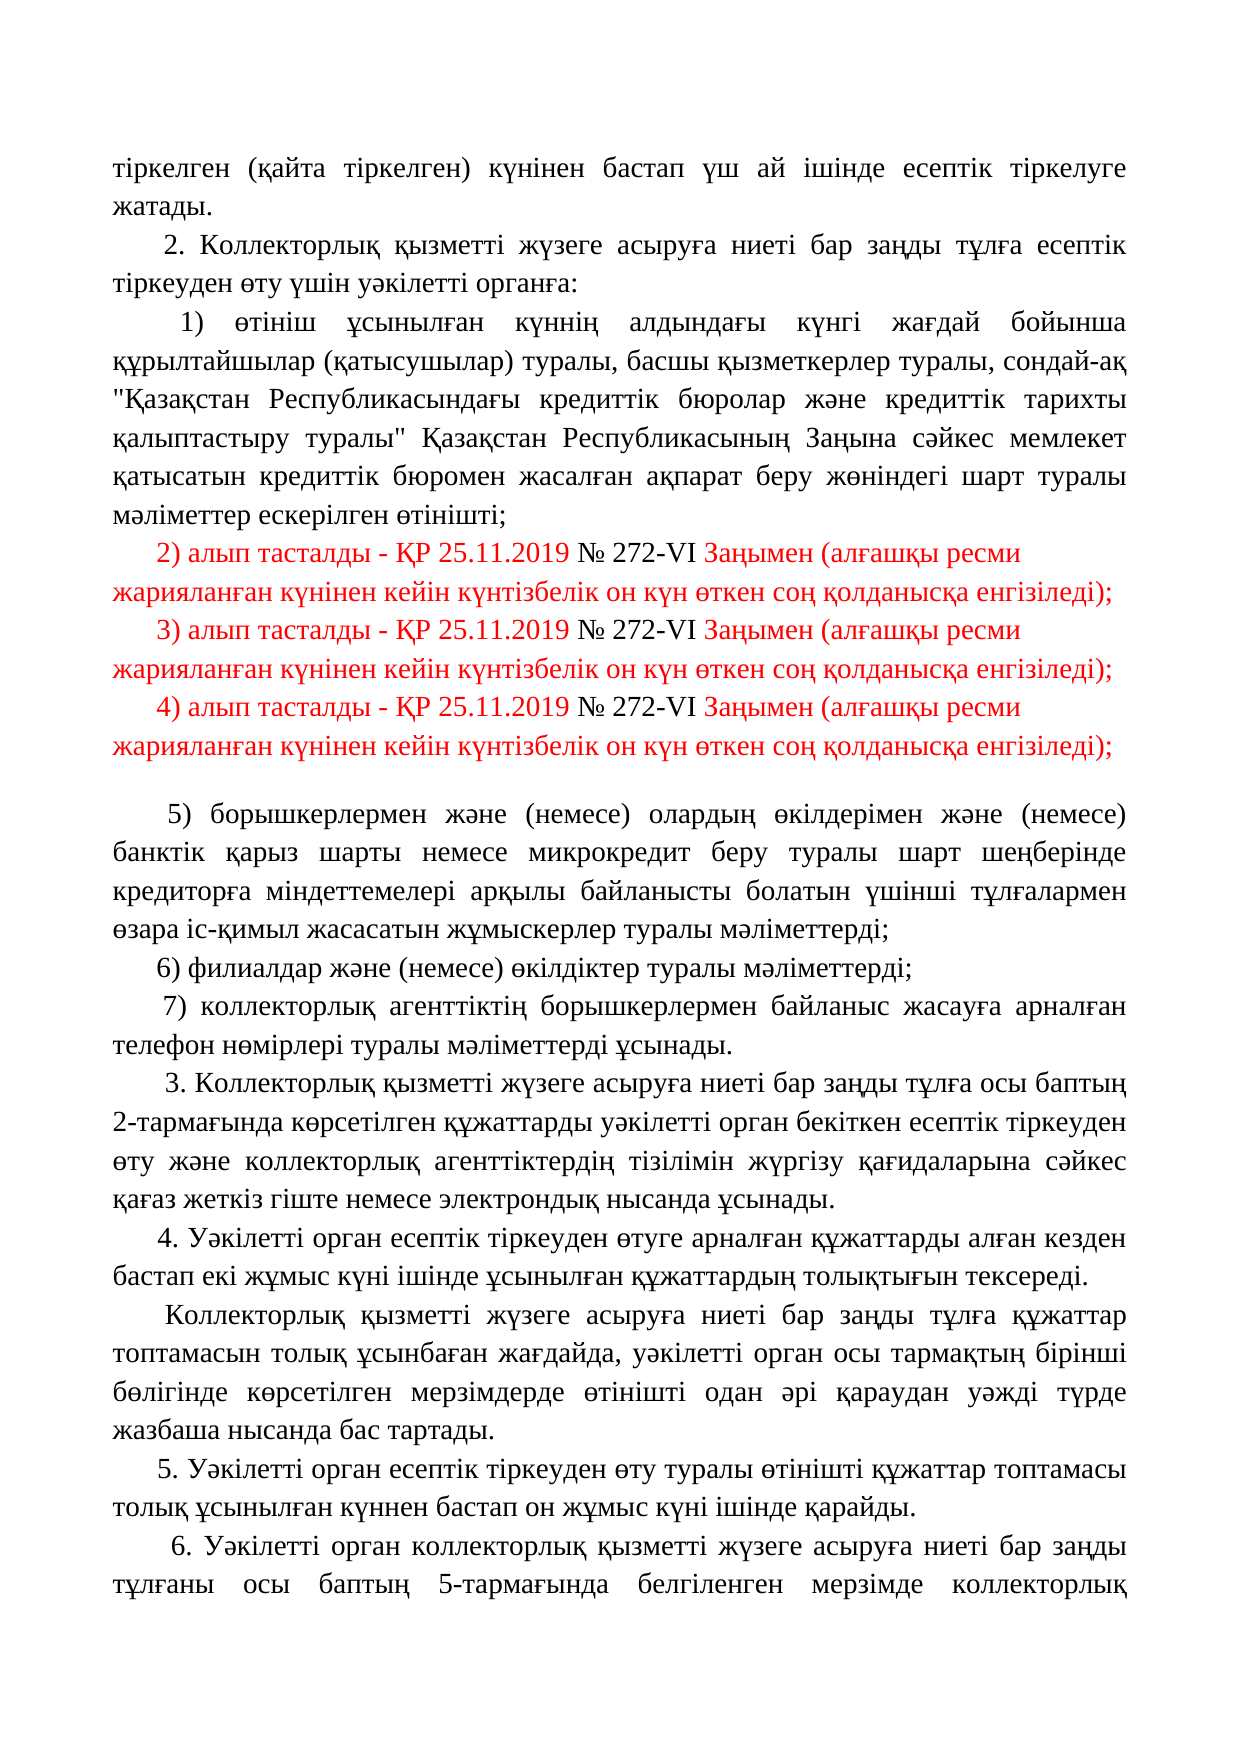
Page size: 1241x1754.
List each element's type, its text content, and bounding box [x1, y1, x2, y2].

text 2. Коллекторлық қызметті жүзеге асыруға ниеті бар заңды тұлға есептік тіркеуден өту үшін уәкілетті органға: [112, 227, 1128, 299]
text Коллекторлық қызметті жүзеге асыруға ниеті бар заңды тұлға құжаттар топтамасын толық ұсынбаған жағдайда, уәкілетті орган осы тармақтың бірінші бөлігінде көрсетілген мерзімдерде өтінішті одан әрі қараудан уәжді түрде жазбаша нысанда бас тартады. [112, 1297, 1128, 1446]
text 3. Коллекторлық қызметті жүзеге асыруға ниеті бар заңды тұлға осы баптың 2-тармағында көрсетілген құжаттарды уәкілетті орган бекіткен есептік тіркеуден өту және коллекторлық агенттіктердің тізілімін жүргізу қағидаларына сәйкес қағаз жеткіз гіште немесе электрондық нысанда ұсынады. [112, 1066, 1128, 1215]
text 5) борышкерлермен және (немесе) олардың өкілдерімен және (немесе) банктік қарыз шарты немесе микрокредит беру туралы шарт шеңберінде кредиторға міндеттемелері арқылы байланысты болатын үшінші тұлғалармен өзара іс-қимыл жасасатын жұмыскерлер туралы мәліметтерді; [112, 796, 1128, 945]
text 2) алып тасталды - ҚР 25.11.2019 № 272-VI Заңымен (алғашқы ресми жарияланған күнінен кейін күнтізбелік он күн өткен соң қолданысқа енгізіледі); 3) алып тасталды - ҚР 25.11.2019 № 272-VI Заңымен (алғашқы ресми жарияланған күнінен кейін күнтізбелік он күн өткен соң қолданысқа енгізіледі); 4) алып тасталды - ҚР 25.11.2019 № 272-VI Заңымен (алғашқы ресми жарияланған күнінен кейін күнтізбелік он күн өткен соң қолданысқа енгізіледі); [112, 535, 1128, 792]
text 6) филиалдар және (немесе) өкілдіктер туралы мәліметтерді; [112, 950, 1128, 983]
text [112, 1528, 1128, 1600]
text 1) өтініш ұсынылған күннің алдындағы күнгі жағдай бойынша құрылтайшылар (қатысушылар) туралы, басшы қызметкерлер туралы, сондай-ақ "Қазақстан Республикасындағы кредиттік бюролар және кредиттік тарихты қалыптастыру туралы" Қазақстан Республикасының Заңына сәйкес мемлекет қатысатын кредиттік бюромен жасалған ақпарат беру жөніндегі шарт туралы мәліметтер ескерілген өтінішті; [112, 304, 1128, 530]
text 4. Уәкілетті орган есептік тіркеуден өтуге арналған құжаттарды алған кезден бастап екі жұмыс күні ішінде ұсынылған құжаттардың толықтығын тексереді. [112, 1220, 1128, 1292]
text 5. Уәкілетті орган есептік тіркеуден өту туралы өтінішті құжаттар топтамасы толық ұсынылған күннен бастап он жұмыс күні ішінде қарайды. [112, 1451, 1128, 1523]
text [112, 150, 1128, 222]
text 7) коллекторлық агенттіктің борышкерлермен байланыс жасауға арналған телефон нөмірлері туралы мәліметтерді ұсынады. [112, 988, 1128, 1061]
